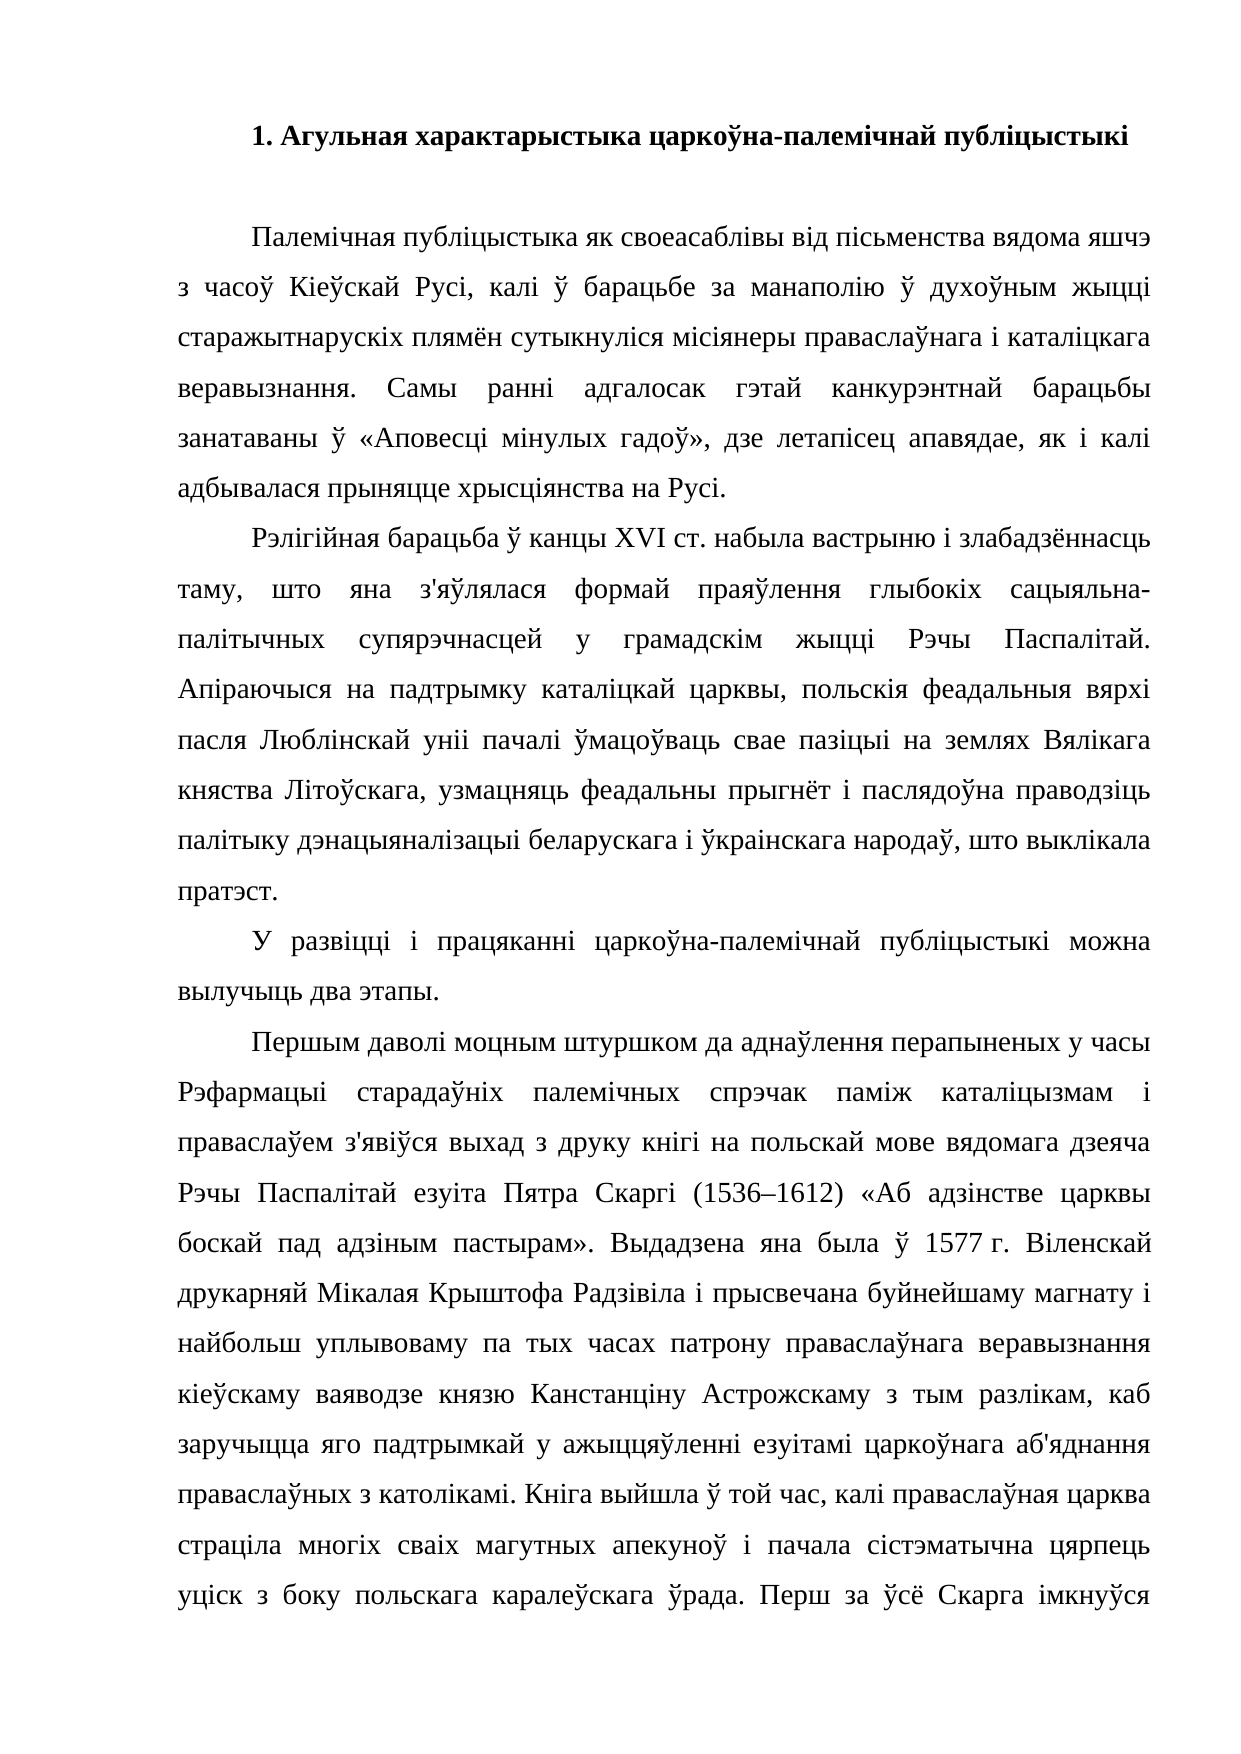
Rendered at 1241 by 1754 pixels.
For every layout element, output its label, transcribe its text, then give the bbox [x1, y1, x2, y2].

text 1. Агульная характарыстыка царкоўна-палемічнай публіцыстыкі [177, 118, 1152, 152]
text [177, 1024, 1152, 1611]
text Рэлігійная барацьба ў канцы XVI ст. набыла вастрыню і злабадзённасць таму, што яна з'яўлялася формай праяўлення глыбокіх сацыяльна-палітычных супярэчнасцей у грамадскім жыцці Рэчы Паспалітай. Апіраючыся на падтрымку каталіцкай царквы, польскія феадальныя вярхі пасля Люблінскай уніі пачалі ўмацоўваць свае пазіцыі на землях Вялікага княства Літоўскага, узмацняць феадальны прыгнёт і паслядоўна праводзіць палітыку дэнацыяналізацыі беларускага і ўкраінскага народаў, што выклікала пратэст. [177, 521, 1152, 906]
text Палемічная публіцыстыка як своеасаблівы від пісьменства вядома яшчэ з часоў Кіеўскай Русі, калі ў барацьбе за манаполію ў духоўным жыцці старажытнарускіх плямён сутыкнуліся місіянеры праваслаўнага і каталіцкага веравызнання. Самы ранні адгалосак гэтай канкурэнтнай барацьбы занатаваны ў «Аповесці мінулых гадоў», дзе летапісец апавядае, як і калі адбывалася прыняцце хрысціянства на Русі. [177, 219, 1152, 504]
text У развіцці і працяканні царкоўна-палемічнай публіцыстыкі можна вылучыць два этапы. [177, 923, 1152, 1007]
